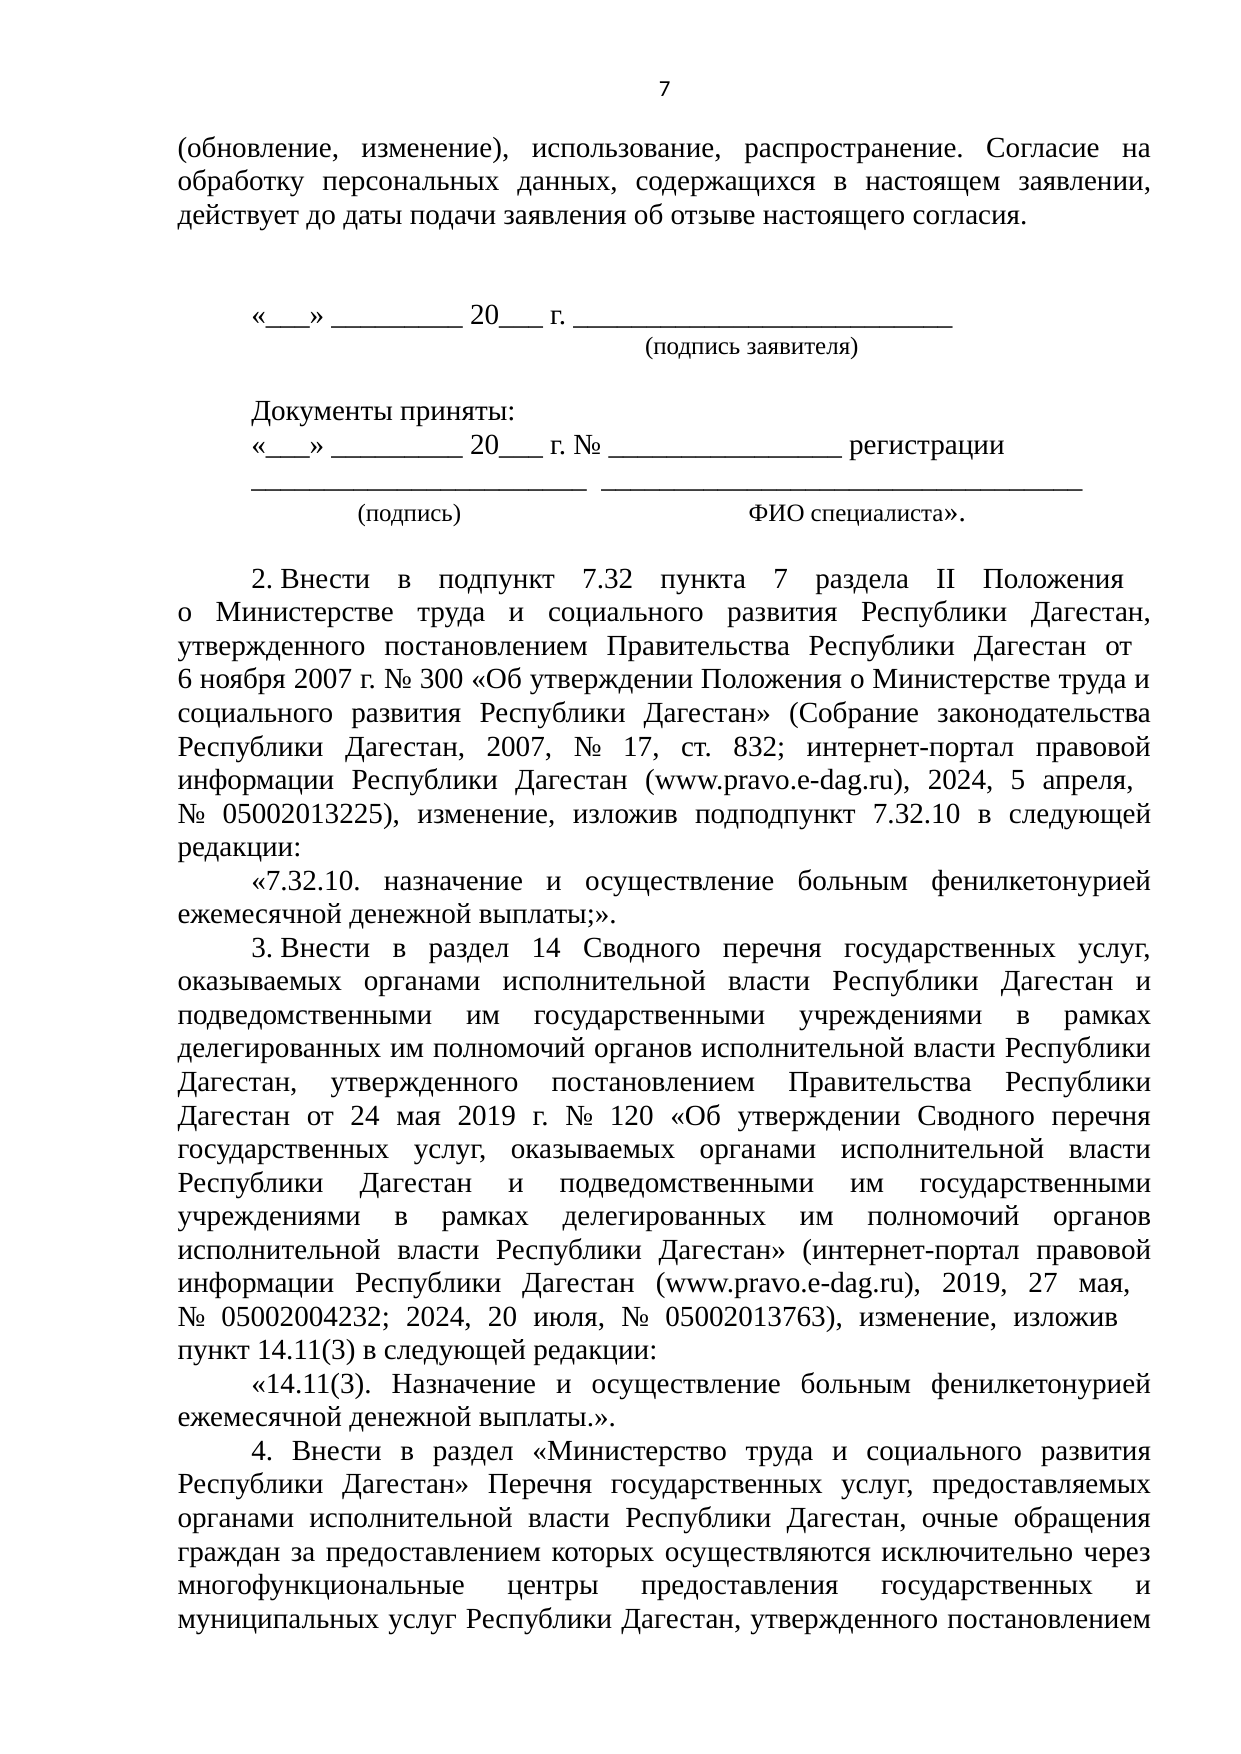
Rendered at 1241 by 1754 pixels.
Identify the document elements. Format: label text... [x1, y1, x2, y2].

text «___» _________ 20___ г. __________________________ [177, 297, 1152, 331]
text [177, 1433, 1152, 1634]
text «___» _________ 20___ г. № ________________ регистрации [177, 427, 1152, 460]
text (подпись) ФИО специалиста». [177, 494, 1152, 527]
text «14.11(3). Назначение и осуществление больным фенилкетонурией ежемесячной денежной выплаты.». [177, 1366, 1152, 1433]
text Документы приняты: [177, 393, 1152, 427]
text _______________________ _________________________________ [177, 460, 1152, 494]
text 2. Внести в подпункт 7.32 пункта 7 раздела II Положения о Министерстве труда и социального развития Республики Дагестан, утвержденного постановлением Правительства Республики Дагестан от 6 ноября 2007 г. № 300 «Об утверждении Положения о Министерстве труда и социального развития Республики Дагестан» (Собрание законодательства Республики Дагестан, 2007, № 17, ст. 832; интернет-портал правовой информации Республики Дагестан (www.pravo.e-dag.ru), 2024, 5 апреля, № 05002013225), изменение, изложив подподпункт 7.32.10 в следующей редакции: [177, 561, 1152, 863]
text (подпись заявителя) [177, 331, 1152, 360]
text «7.32.10. назначение и осуществление больным фенилкетонурией ежемесячной денежной выплаты;». [177, 863, 1152, 930]
text 3. Внести в раздел 14 Сводного перечня государственных услуг, оказываемых органами исполнительной власти Республики Дагестан и подведомственными им государственными учреждениями в рамках делегированных им полномочий органов исполнительной власти Республики Дагестан, утвержденного постановлением Правительства Республики Дагестан от 24 мая 2019 г. № 120 «Об утверждении Сводного перечня государственных услуг, оказываемых органами исполнительной власти Республики Дагестан и подведомственными им государственными учреждениями в рамках делегированных им полномочий органов исполнительной власти Республики Дагестан» (интернет-портал правовой информации Республики Дагестан (www.pravo.e-dag.ru), 2019, 27 мая, № 05002004232; 2024, 20 июля, № 05002013763), изменение, изложив пункт 14.11(3) в следующей редакции: [177, 930, 1152, 1366]
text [177, 130, 1152, 230]
